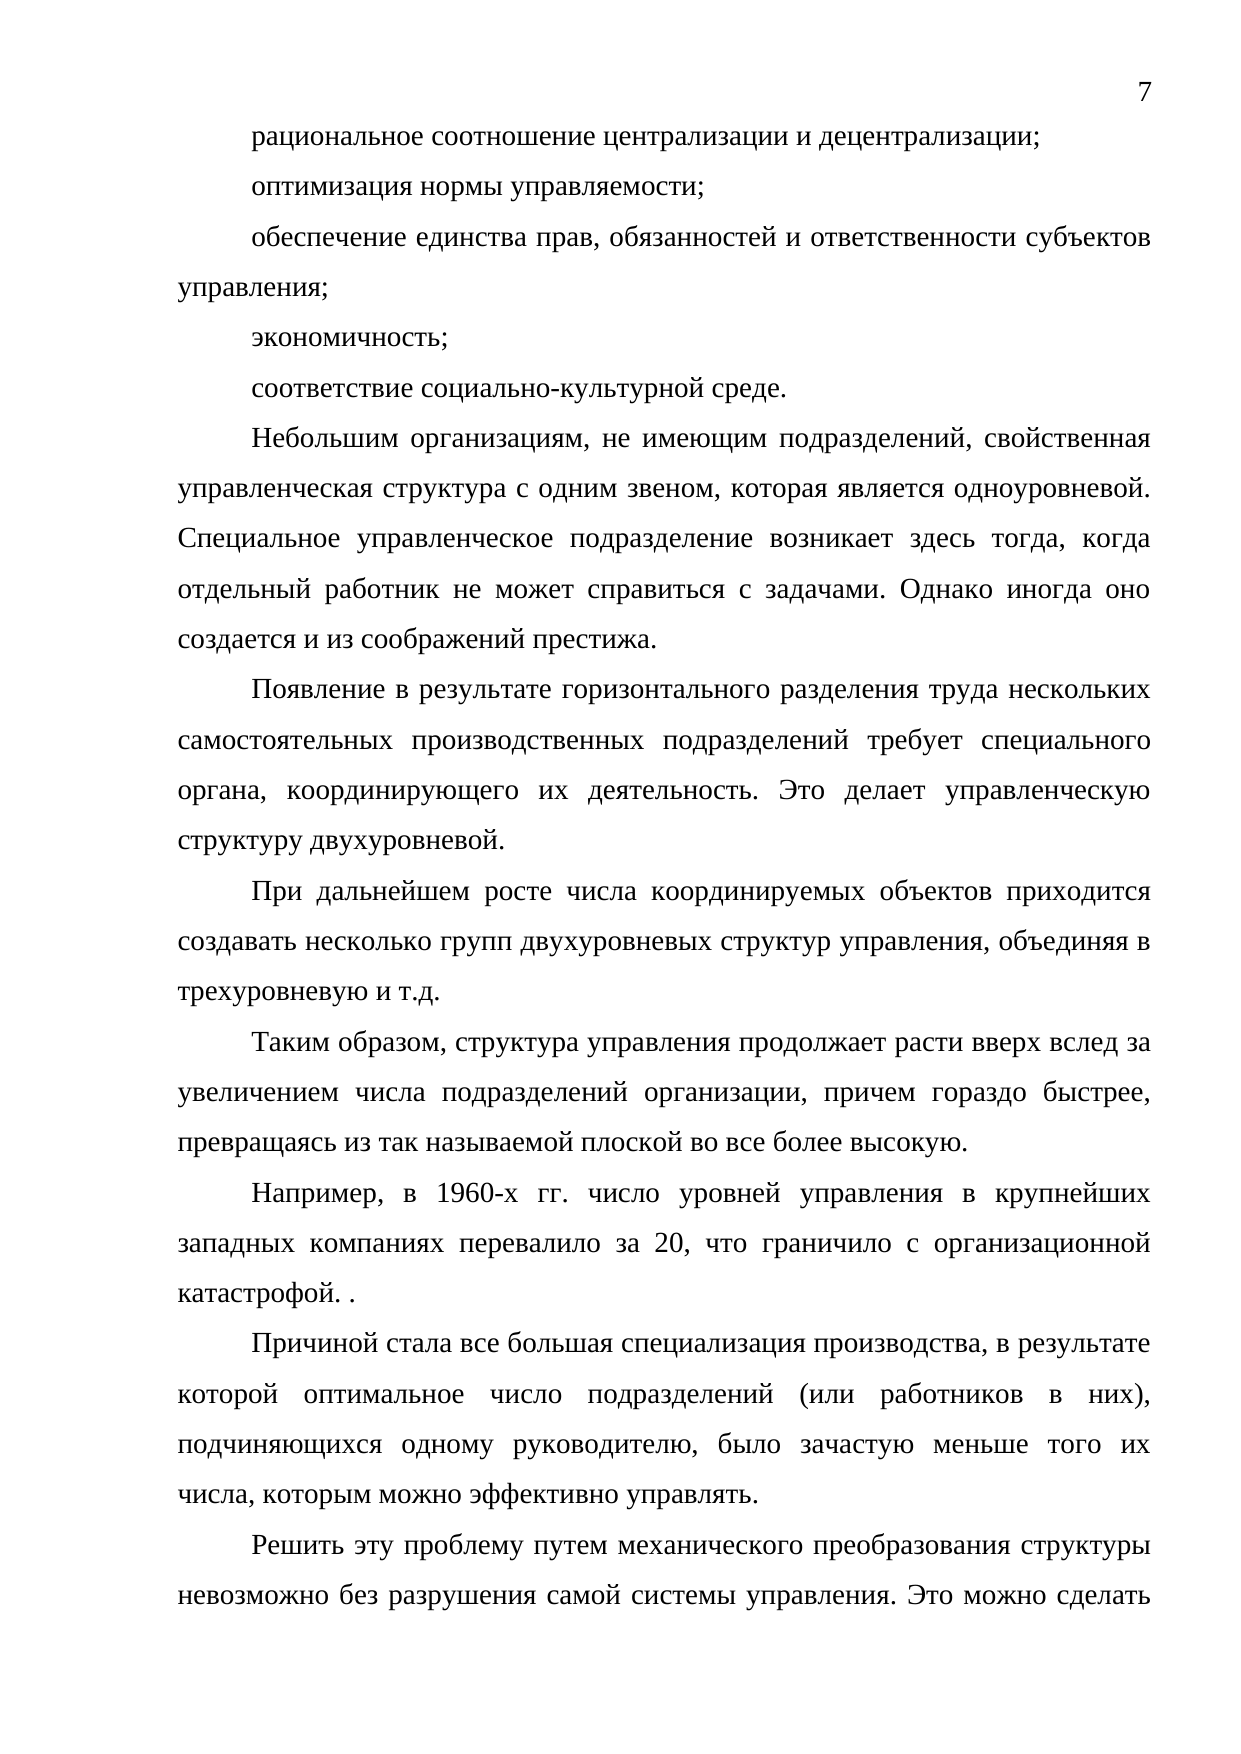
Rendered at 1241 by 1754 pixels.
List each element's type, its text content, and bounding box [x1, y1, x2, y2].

text Причиной стала все большая специализация производства, в результате которой оптимальное число подразделений (или работников в них), подчиняющихся одному руководителю, было зачастую меньше того их числа, которым можно эффективно управлять. [177, 1326, 1152, 1510]
text соответствие социально-культурной среде. [177, 370, 1152, 403]
text Таким образом, структура управления продолжает расти вверх вслед за увеличением числа подразделений организации, причем гораздо быстрее, превращаясь из так называемой плоской во все более высокую. [177, 1024, 1152, 1158]
text обеспечение единства прав, обязанностей и ответственности субъектов управления; [177, 219, 1152, 303]
text Появление в результате горизонтального разделения труда нескольких самостоятельных производственных подразделений требует специального органа, координирующего их деятельность. Это делает управленческую структуру двухуровневой. [177, 672, 1152, 856]
text Например, в 1960-х гг. число уровней управления в крупнейших западных компаниях перевалило за 20, что граничило с организационной катастрофой. . [177, 1175, 1152, 1309]
text рациональное соотношение централизации и децентрализации; [177, 118, 1152, 152]
text оптимизация нормы управляемости; [177, 168, 1152, 202]
text При дальнейшем росте числа координируемых объектов приходится создавать несколько групп двухуровневых структур управления, объединяя в трехуровневую и т.д. [177, 873, 1152, 1007]
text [177, 1527, 1152, 1611]
text Небольшим организациям, не имеющим подразделений, свойственная управленческая структура с одним звеном, которая является одноуровневой. Специальное управленческое подразделение возникает здесь тогда, когда отдельный работник не может справиться с задачами. Однако иногда оно создается и из соображений престижа. [177, 420, 1152, 655]
text экономичность; [177, 319, 1152, 353]
